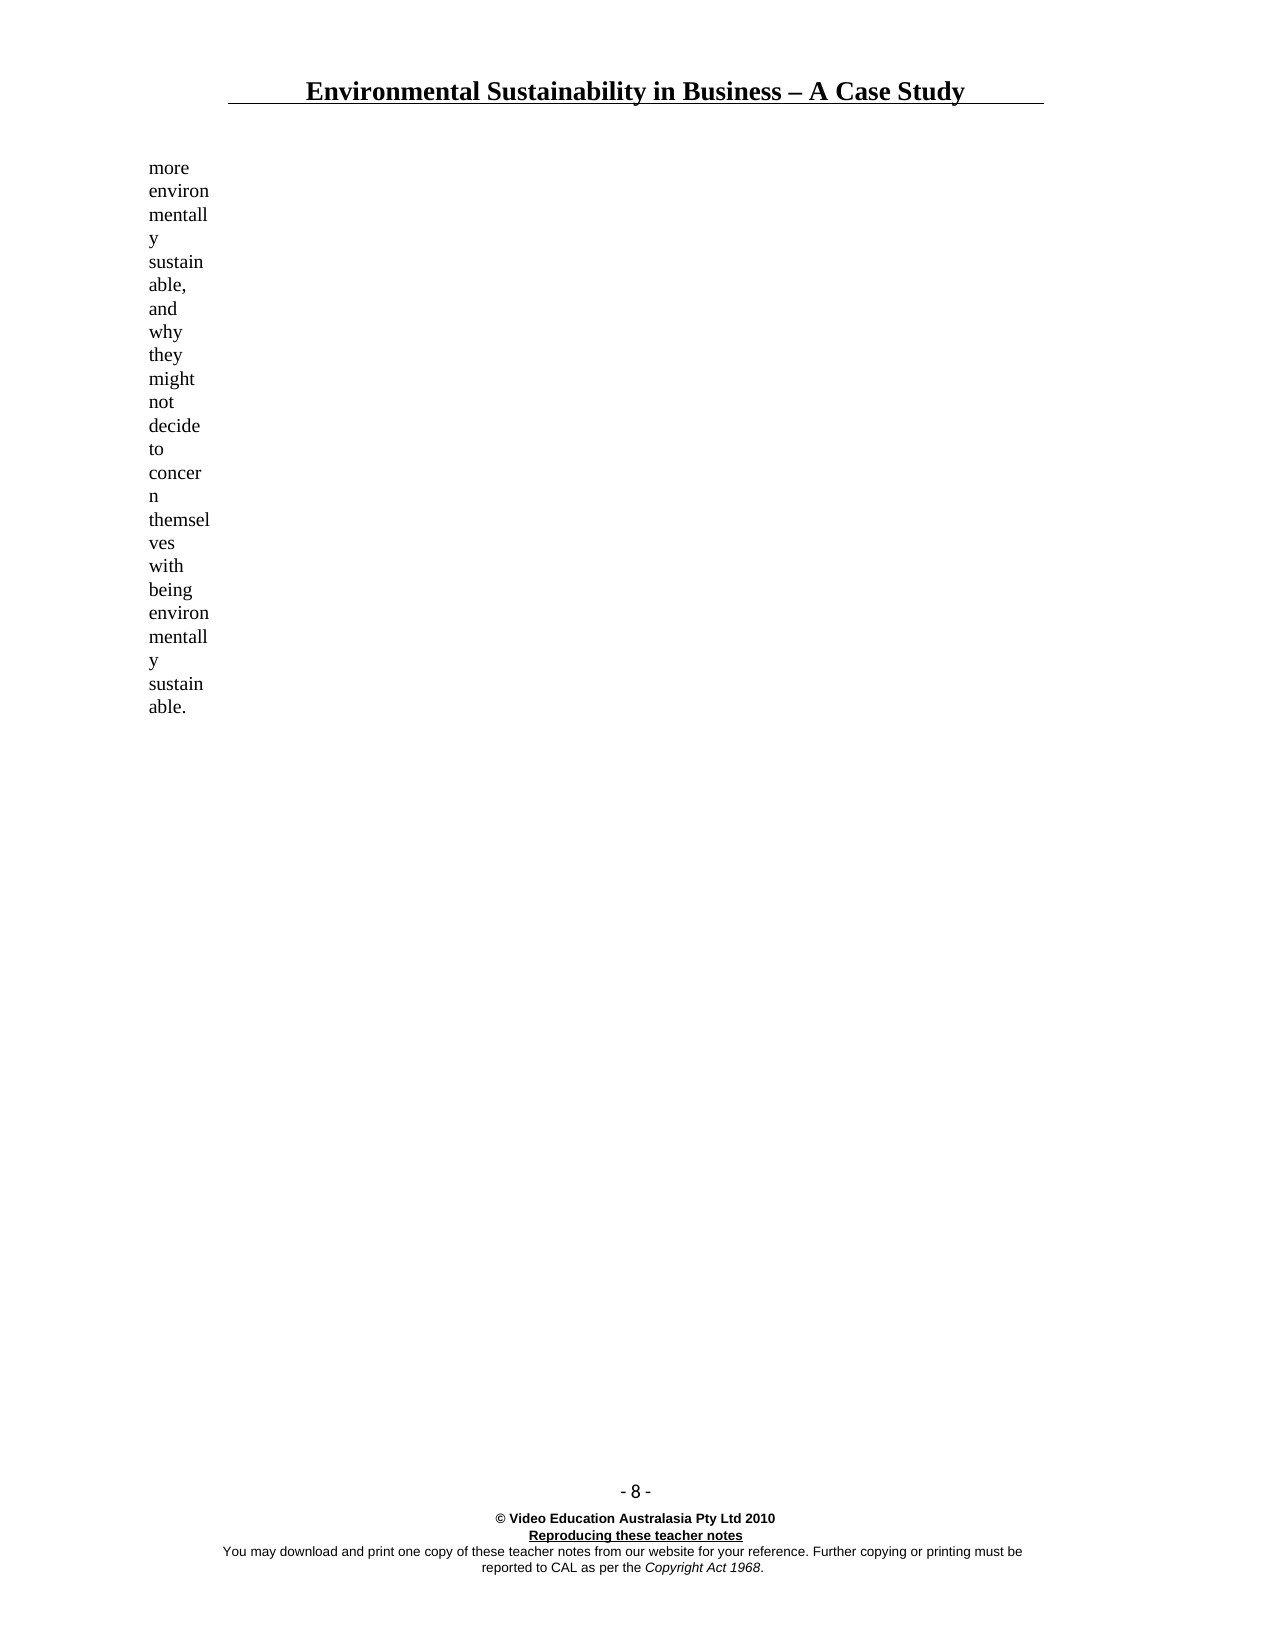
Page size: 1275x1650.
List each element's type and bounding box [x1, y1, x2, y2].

list [121, 156, 211, 718]
